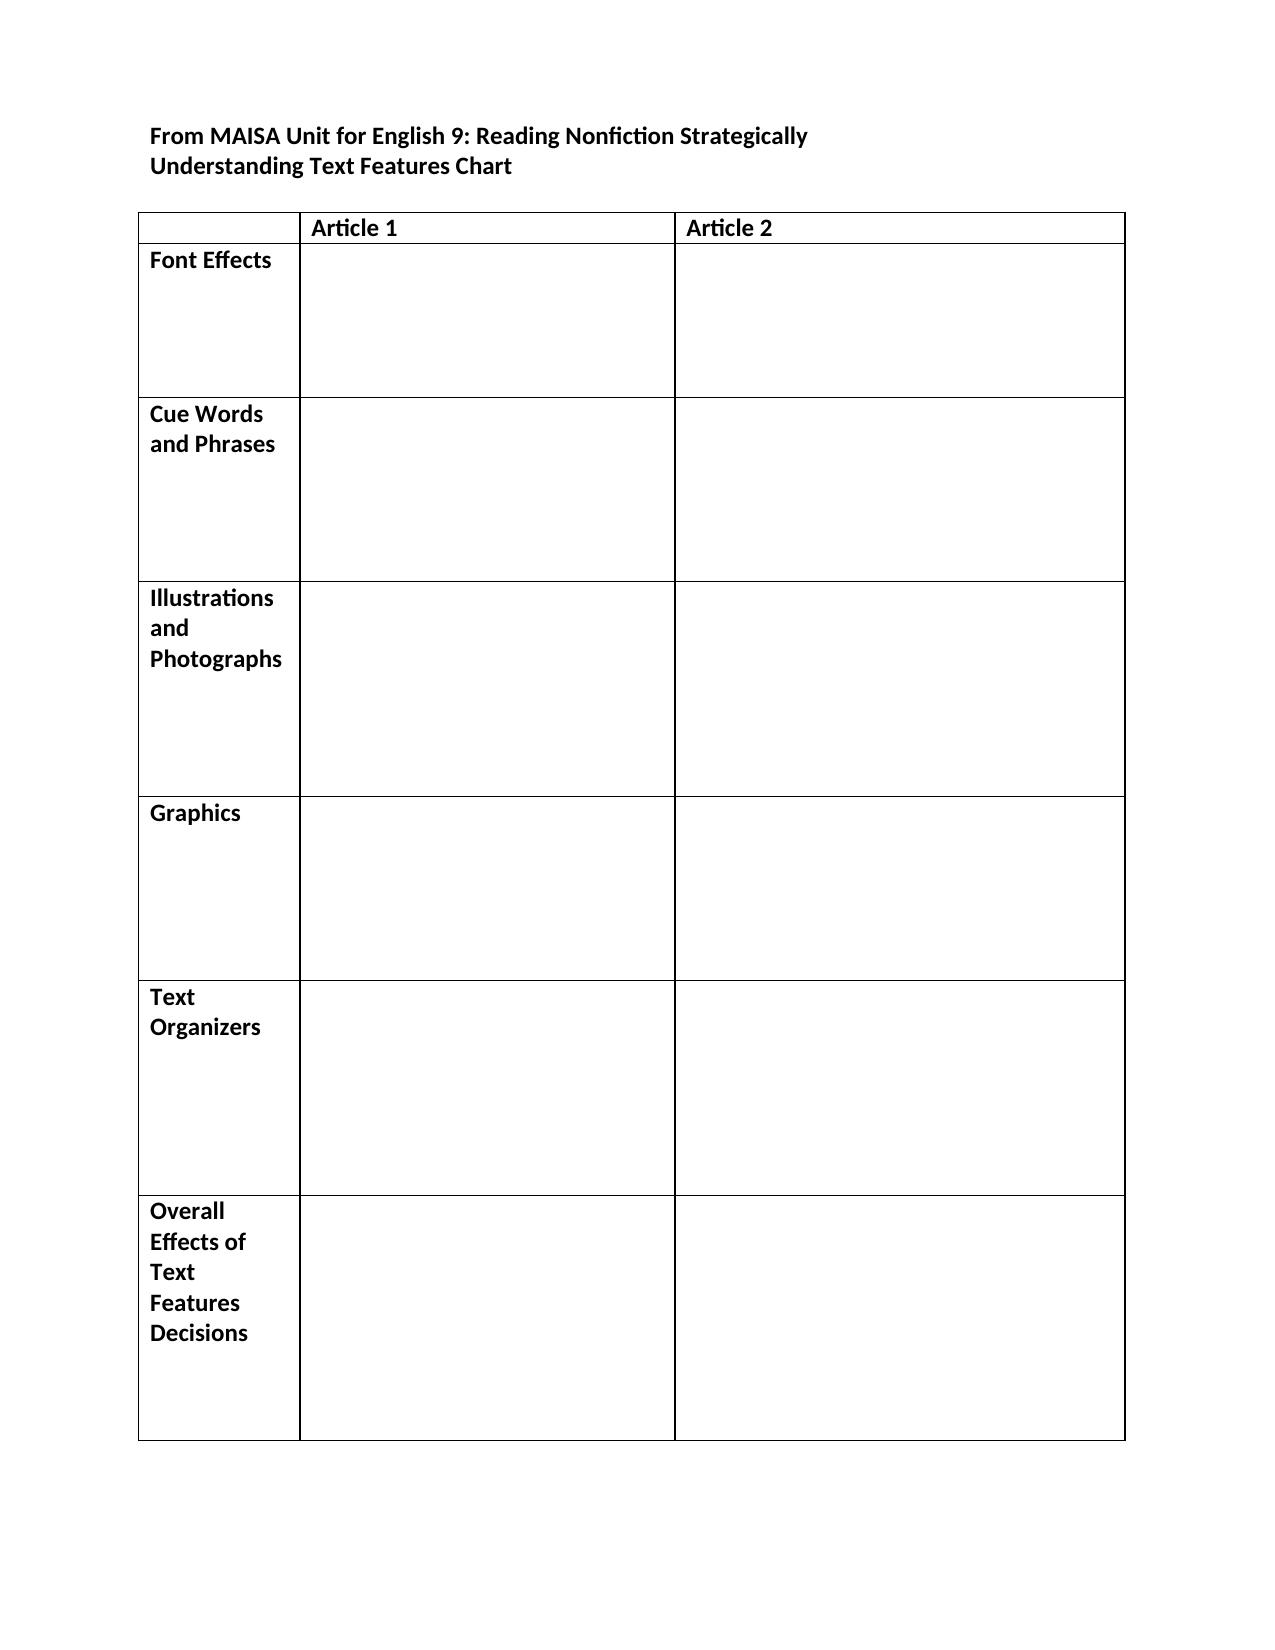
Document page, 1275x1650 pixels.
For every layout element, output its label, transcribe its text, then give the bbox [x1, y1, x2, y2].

table_cell Font Effects [139, 244, 299, 397]
text Understanding Text Features Chart [150, 151, 1125, 181]
table_cell [676, 797, 1124, 980]
table_cell Illustrations and Photographs [139, 582, 299, 796]
table_header Article 1 [301, 213, 674, 243]
table_cell Graphics [139, 797, 299, 980]
table_cell Text Organizers [139, 981, 299, 1194]
table_cell [301, 981, 674, 1194]
table_header Article 2 [676, 213, 1124, 243]
table_cell [676, 244, 1124, 397]
table_header [139, 213, 299, 243]
table_cell [676, 1196, 1124, 1440]
table_cell [301, 582, 674, 796]
table_cell [676, 398, 1124, 581]
table_cell [676, 981, 1124, 1194]
table_cell [301, 398, 674, 581]
table_cell [301, 797, 674, 980]
table_cell Cue Words and Phrases [139, 398, 299, 581]
text From MAISA Unit for English 9: Reading Nonfiction Strategically [150, 120, 1125, 151]
table_cell Overall Effects of Text Features Decisions [139, 1196, 299, 1440]
table_cell [676, 582, 1124, 796]
table_cell [301, 244, 674, 397]
table_cell [301, 1196, 674, 1440]
